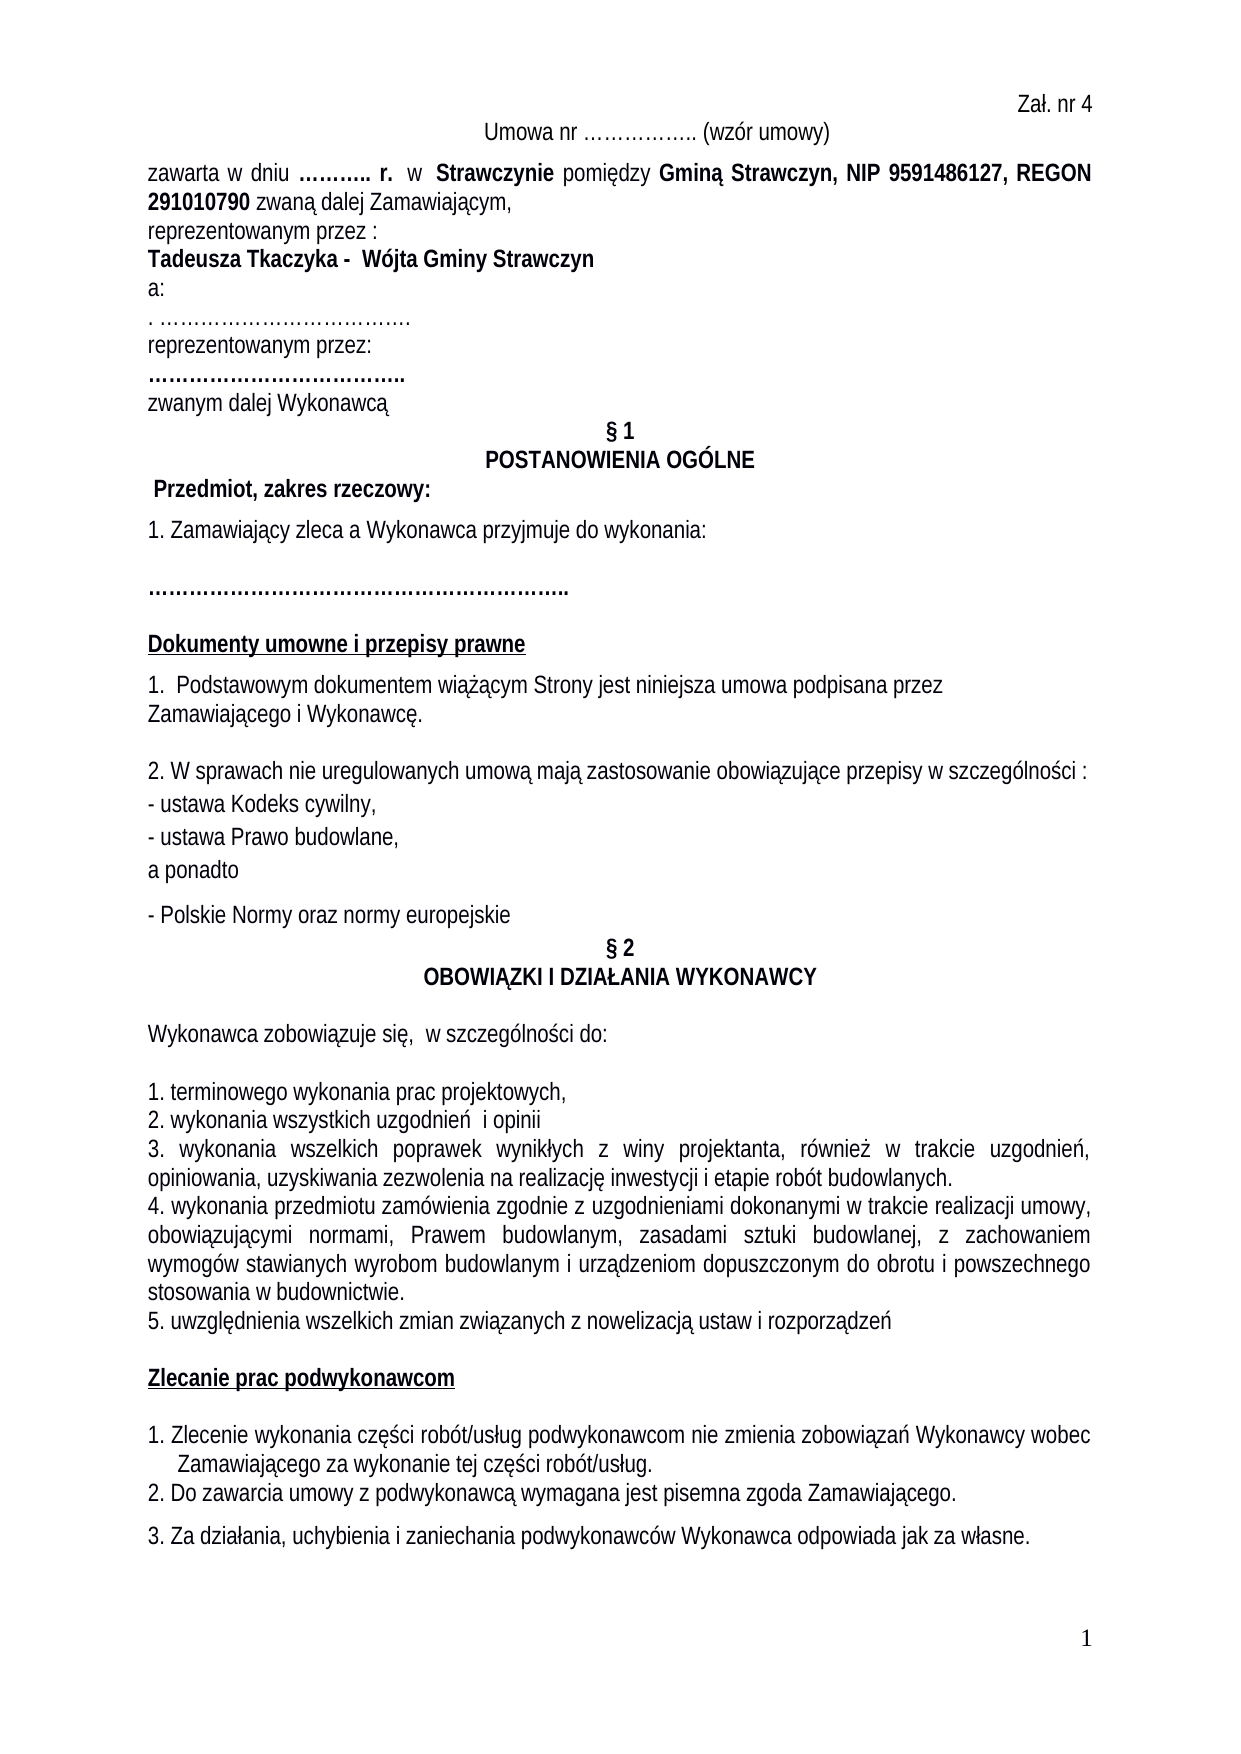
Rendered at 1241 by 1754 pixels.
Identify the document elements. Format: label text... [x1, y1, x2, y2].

text Tadeusza Tkaczyka - Wójta Gminy Strawczyn [148, 244, 1093, 273]
text Zlecanie prac podwykonawcom [148, 1363, 1093, 1392]
text zwanym dalej Wykonawcą [148, 388, 1093, 416]
text 2. W sprawach nie uregulowanych umową mają zastosowanie obowiązujące przepisy w szczególności : [148, 756, 1093, 785]
text Przedmiot, zakres rzeczowy: [148, 473, 1093, 502]
text 4. wykonania przedmiotu zamówienia zgodnie z uzgodnieniami dokonanymi w trakcie realizacji umowy, obowiązującymi normami, Prawem budowlanym, zasadami sztuki budowlanej, z zachowaniem wymogów stawianych wyrobom budowlanym i urządzeniom dopuszczonym do obrotu i powszechnego stosowania w budownictwie. [148, 1191, 1093, 1306]
list Umowa nr …………….. (wzór umowy) [148, 117, 1093, 146]
text 2. wykonania wszystkich uzgodnień i opinii [148, 1105, 1093, 1134]
text - Polskie Normy oraz normy europejskie [148, 901, 1093, 929]
text 2. Do zawarcia umowy z podwykonawcą wymagana jest pisemna zgoda Zamawiającego. [148, 1478, 1093, 1506]
text reprezentowanym przez: [148, 330, 1093, 359]
text reprezentowanym przez : [148, 216, 1093, 244]
text …………………………………………………….. [148, 572, 1093, 601]
text 5. uwzględnienia wszelkich zmian związanych z nowelizacją ustaw i rozporządzeń [148, 1306, 1093, 1334]
text 3. Za działania, uchybienia i zaniechania podwykonawców Wykonawca odpowiada jak za własne. [148, 1521, 1093, 1549]
text ……………………………….. [148, 359, 1093, 388]
text . ………………………………. [148, 302, 1093, 330]
text OBOWIĄZKI I DZIAŁANIA WYKONAWCY [148, 962, 1093, 991]
text 1. terminowego wykonania prac projektowych, [148, 1077, 1093, 1105]
text 3. wykonania wszelkich poprawek wynikłych z winy projektanta, również w trakcie uzgodnień, opiniowania, uzyskiwania zezwolenia na realizację inwestycji i etapie robót budowlanych. [148, 1134, 1093, 1191]
text zawarta w dniu ……….. r. w Strawczynie pomiędzy Gminą Strawczyn, NIP 9591486127, REGON 291010790 zwaną dalej Zamawiającym, [148, 158, 1093, 216]
text a: [148, 273, 1093, 302]
text - ustawa Kodeks cywilny, [148, 789, 1093, 818]
text - ustawa Prawo budowlane, [148, 822, 1093, 851]
text 1. Podstawowym dokumentem wiążącym Strony jest niniejsza umowa podpisana przez Zamawiającego i Wykonawcę. [148, 670, 1093, 728]
text Dokumenty umowne i przepisy prawne [148, 629, 1093, 658]
subtitle § 1 [148, 416, 1093, 445]
text Wykonawca zobowiązuje się, w szczególności do: [148, 1019, 1093, 1048]
subtitle POSTANOWIENIA OGÓLNE [148, 445, 1093, 473]
text 1. Zamawiający zleca a Wykonawca przyjmuje do wykonania: [148, 515, 1093, 543]
subtitle § 2 [148, 933, 1093, 962]
text Zał. nr 4 [148, 89, 1093, 117]
text 1. Zlecenie wykonania części robót/usług podwykonawcom nie zmienia zobowiązań Wykonawcy wobec Zamawiającego za wykonanie tej części robót/usług. [148, 1420, 1093, 1478]
text a ponadto [148, 855, 1093, 884]
